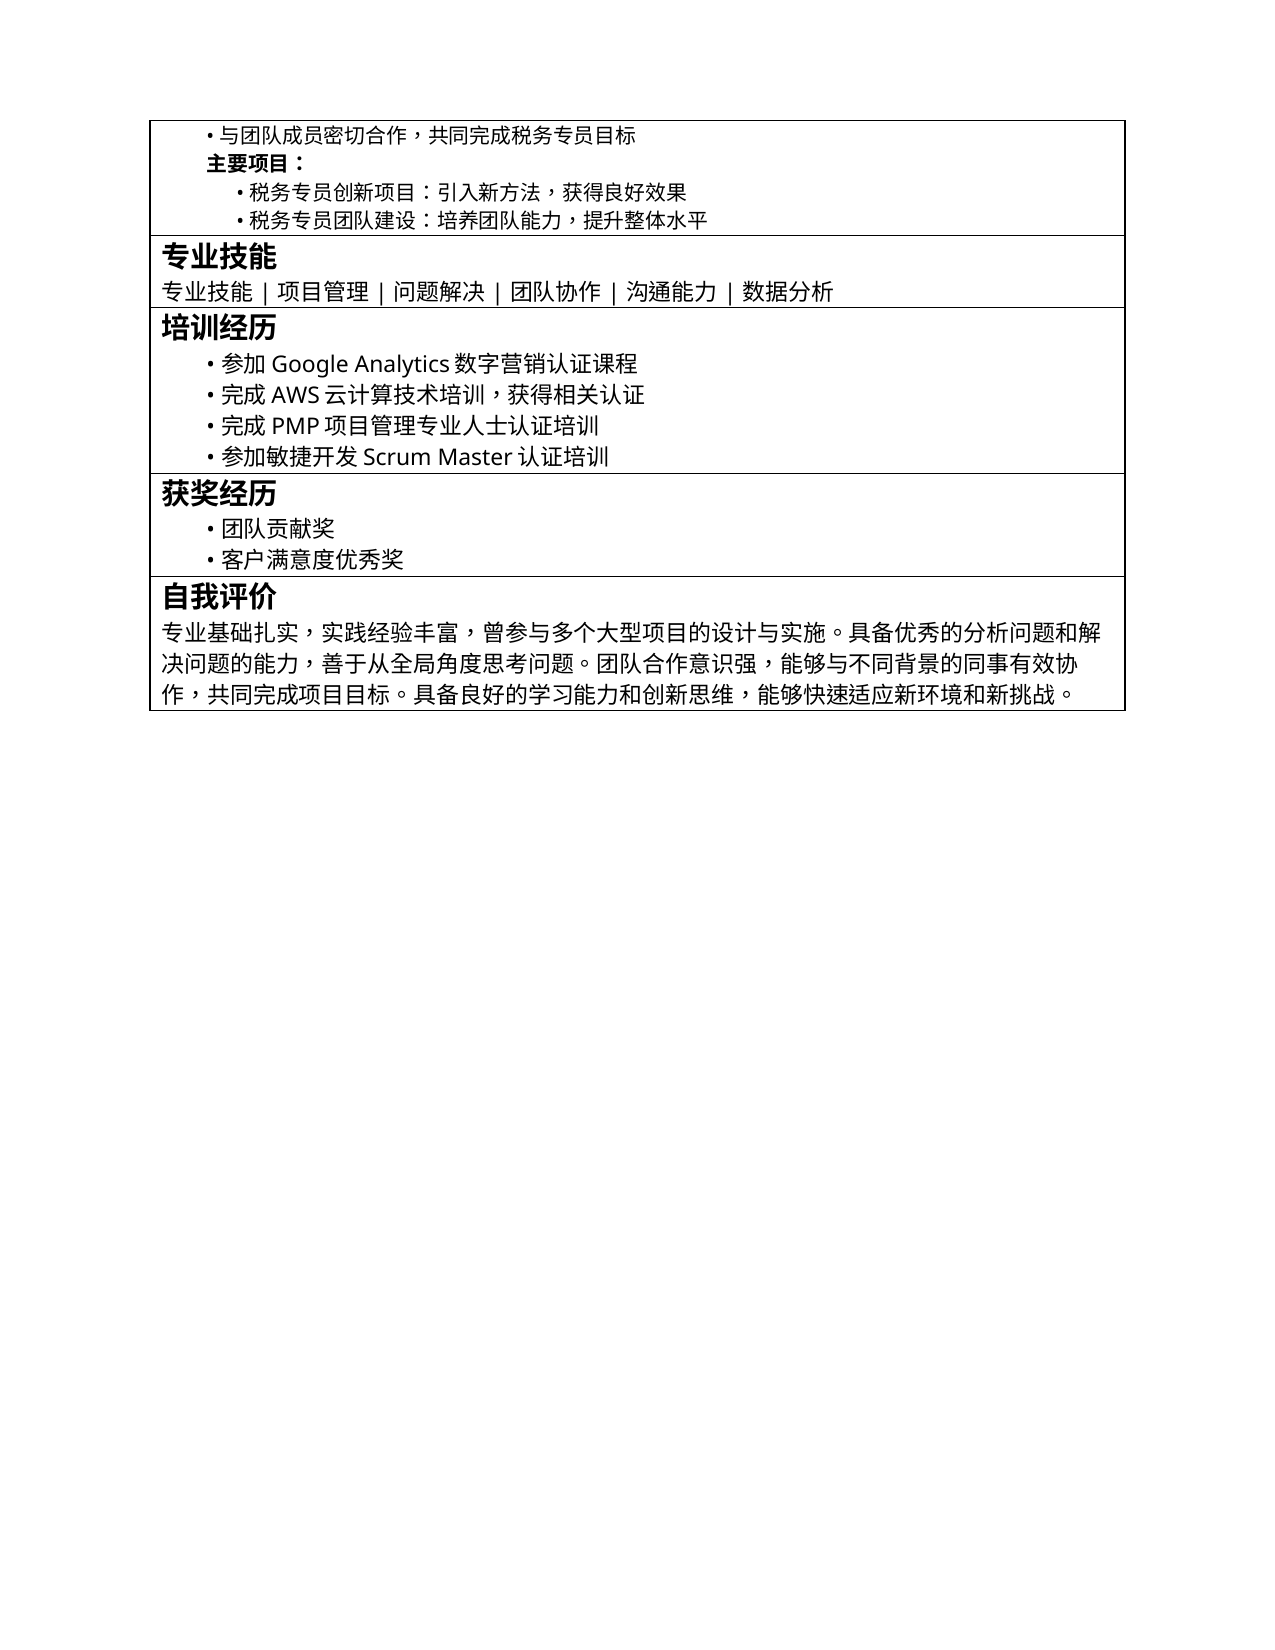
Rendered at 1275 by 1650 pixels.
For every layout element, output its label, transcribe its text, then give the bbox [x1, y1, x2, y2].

table_cell 自我评价 专业基础扎实，实践经验丰富，曾参与多个大型项目的设计与实施。具备优秀的分析问题和解决问题的能力，善于从全局角度思考问题。团队合作意识强，能够与不同背景的同事有效协作，共同完成项目目标。具备良好的学习能力和创新思维，能够快速适应新环境和新挑战。 [151, 577, 1124, 710]
table_cell 获奖经历 • 团队贡献奖 • 客户满意度优秀奖 [151, 474, 1124, 576]
table_cell 培训经历 • 参加Google Analytics数字营销认证课程 • 完成AWS云计算技术培训，获得相关认证 • 完成PMP项目管理专业人士认证培训 • 参加敏捷开发Scrum Master认证培训 [151, 308, 1124, 472]
table_cell 专业技能 专业技能 | 项目管理 | 问题解决 | 团队协作 | 沟通能力 | 数据分析 [151, 236, 1124, 307]
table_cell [151, 121, 1124, 235]
